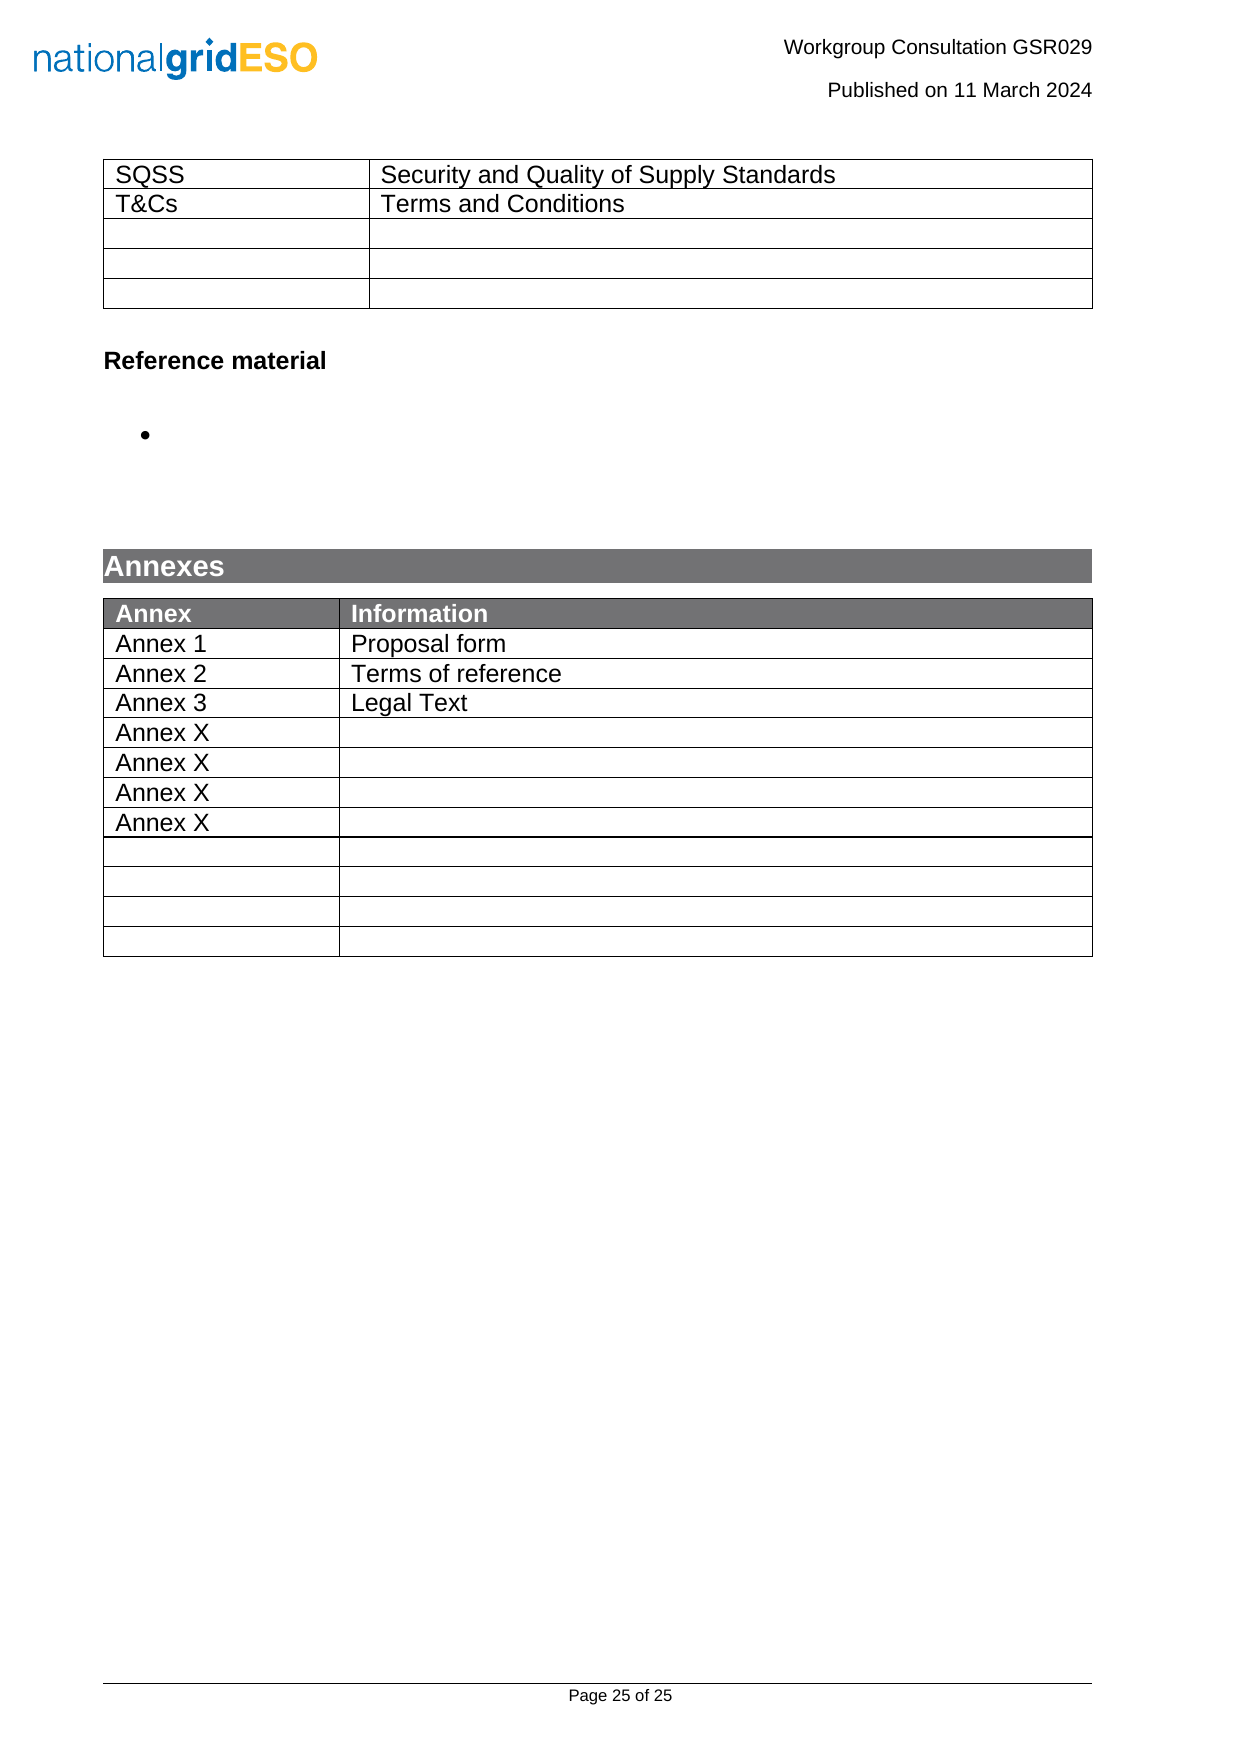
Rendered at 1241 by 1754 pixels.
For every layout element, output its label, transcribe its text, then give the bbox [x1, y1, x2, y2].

table_cell T&Cs [104, 189, 369, 218]
table_cell [340, 808, 1092, 836]
table_cell Legal Text [340, 689, 1092, 717]
table_cell Annex X [104, 748, 339, 777]
table_cell Annex 1 [104, 629, 339, 658]
table_cell [370, 219, 1092, 248]
table_cell Annex 2 [104, 659, 339, 687]
table_cell Annex 3 [104, 689, 339, 717]
table_cell [104, 927, 339, 956]
table_cell [340, 778, 1092, 807]
table_cell [104, 867, 339, 896]
table_cell [104, 279, 369, 307]
table_cell [370, 279, 1092, 307]
table_cell Security and Quality of Supply Standards [370, 160, 1092, 188]
table_header Information [340, 599, 1092, 628]
table_cell [340, 838, 1092, 866]
table_cell [340, 867, 1092, 896]
table_cell Annex X [104, 718, 339, 747]
table_cell Terms of reference [340, 659, 1092, 687]
table_cell [340, 748, 1092, 777]
table_cell Proposal form [340, 629, 1092, 658]
table_cell SQSS [104, 160, 369, 188]
table_cell [104, 249, 369, 278]
text Annexes [103, 549, 1092, 583]
table_cell [340, 927, 1092, 956]
table_cell [104, 897, 339, 926]
subtitle Reference material [103, 344, 1092, 375]
table_cell [104, 219, 369, 248]
table_cell [340, 897, 1092, 926]
table_cell Annex X [104, 778, 339, 807]
table_cell [340, 718, 1092, 747]
table_header Annex [104, 599, 339, 628]
table_cell Annex X [104, 808, 339, 836]
table_cell [104, 838, 339, 866]
table_cell [370, 249, 1092, 278]
table_cell Terms and Conditions [370, 189, 1092, 218]
